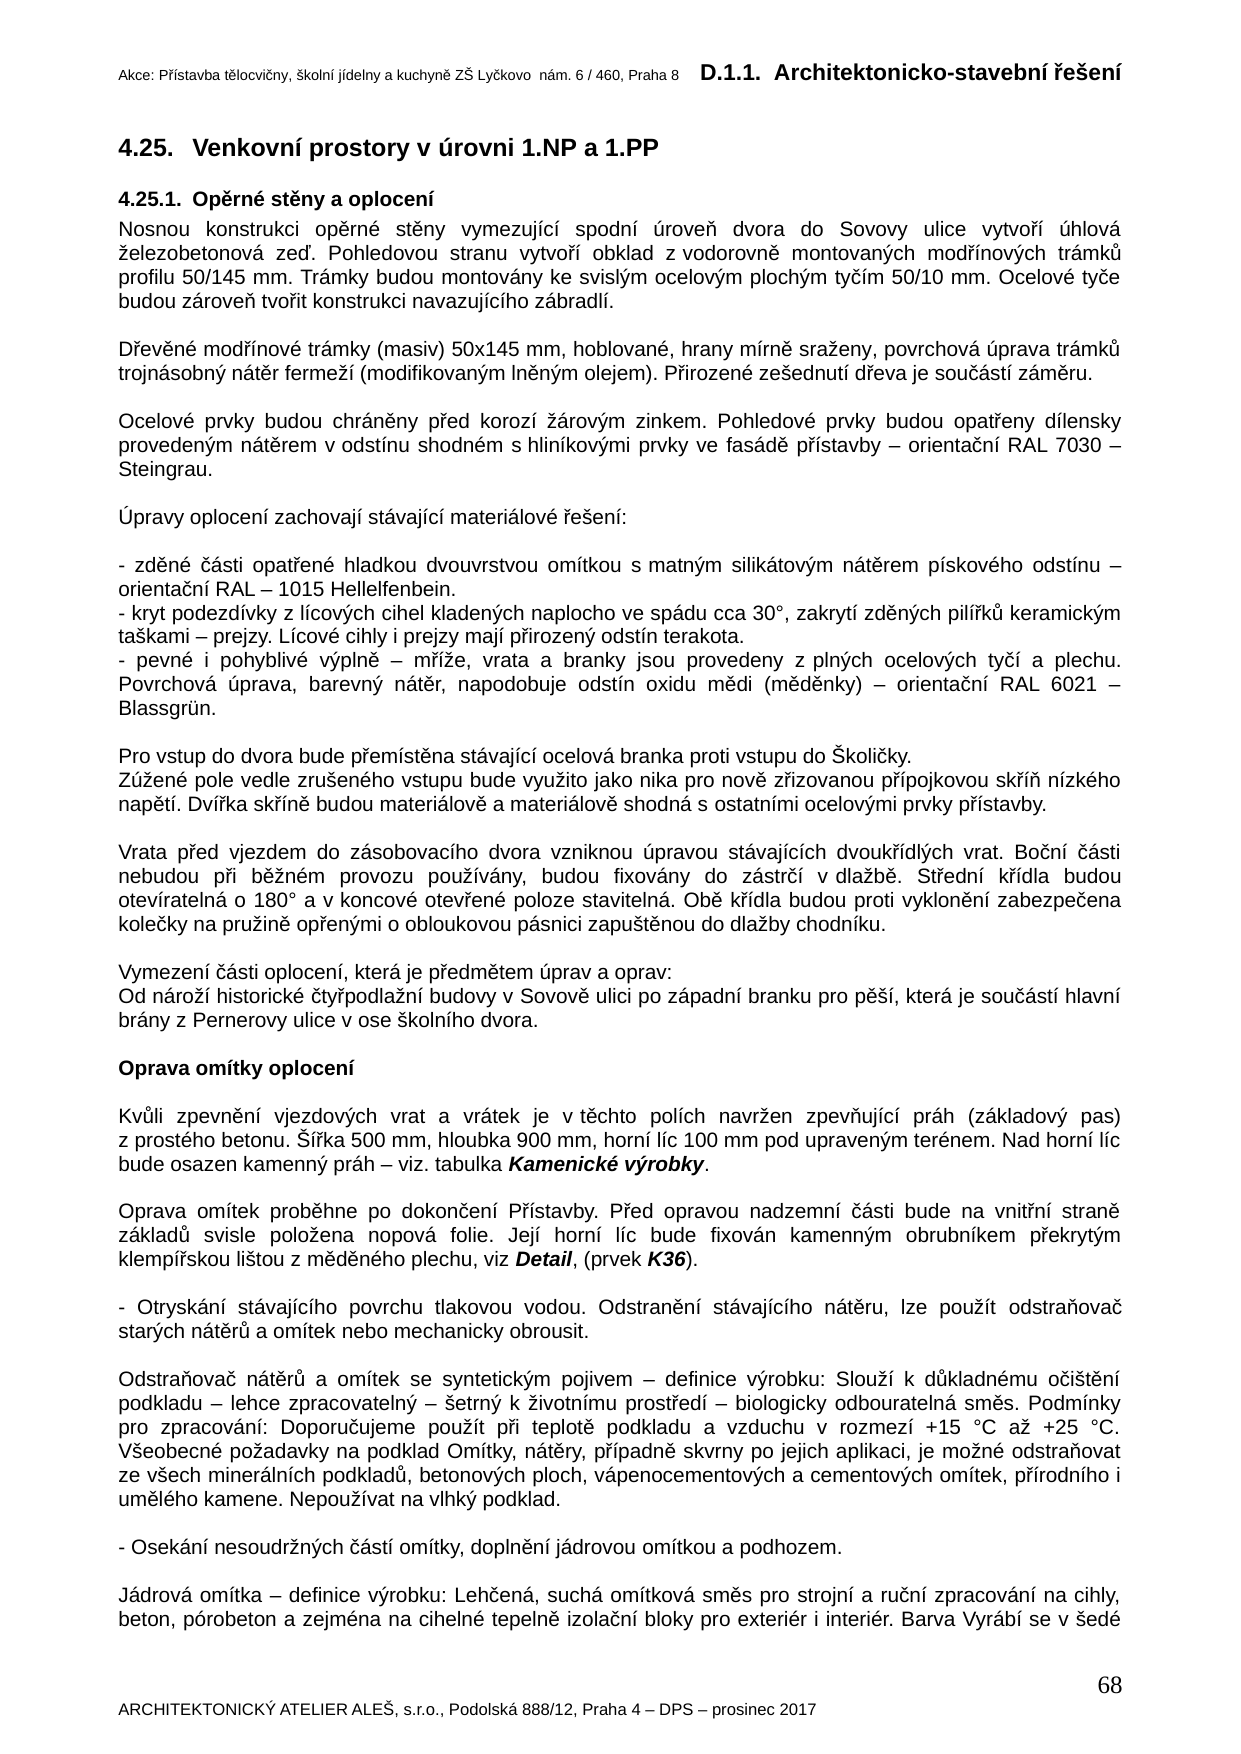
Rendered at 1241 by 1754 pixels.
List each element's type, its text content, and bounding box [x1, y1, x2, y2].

text Zúžené pole vedle zrušeného vstupu bude využito jako nika pro nově zřizovanou přípojkovou skříň nízkého napětí. Dvířka skříně budou materiálově a materiálově shodná s ostatními ocelovými prvky přístavby. [118, 768, 1122, 816]
text - kryt podezdívky z lícových cihel kladených naplocho ve spádu cca 30°, zakrytí zděných pilířků keramickým taškami – prejzy. Lícové cihly i prejzy mají přirozený odstín terakota. [118, 600, 1122, 648]
text Ocelové prvky budou chráněny před korozí žárovým zinkem. Pohledové prvky budou opatřeny dílensky provedeným nátěrem v odstínu shodném s hliníkovými prvky ve fasádě přístavby – orientační RAL 7030 – Steingrau. [118, 409, 1122, 481]
text Vrata před vjezdem do zásobovacího dvora vzniknou úpravou stávajících dvoukřídlých vrat. Boční části nebudou při běžném provozu používány, budou fixovány do zástrčí v dlažbě. Střední křídla budou otevíratelná o 180° a v koncové otevřené poloze stavitelná. Obě křídla budou proti vyklonění zabezpečena kolečky na pružině opřenými o obloukovou pásnici zapuštěnou do dlažby chodníku. [118, 840, 1122, 936]
text - zděné části opatřené hladkou dvouvrstvou omítkou s matným silikátovým nátěrem pískového odstínu – orientační RAL – 1015 Hellelfenbein. [118, 552, 1122, 600]
text - pevné i pohyblivé výplně – mříže, vrata a branky jsou provedeny z plných ocelových tyčí a plechu. Povrchová úprava, barevný nátěr, napodobuje odstín oxidu mědi (měděnky) – orientační RAL 6021 – Blassgrün. [118, 648, 1122, 720]
text - Osekání nesoudržných částí omítky, doplnění jádrovou omítkou a podhozem. [118, 1535, 1122, 1559]
text Od nároží historické čtyřpodlažní budovy v Sovově ulici po západní branku pro pěší, která je součástí hlavní brány z Pernerovy ulice v ose školního dvora. [118, 984, 1122, 1032]
text Oprava omítek proběhne po dokončení Přístavby. Před opravou nadzemní části bude na vnitřní straně základů svisle položena nopová folie. Její horní líc bude fixován kamenným obrubníkem překrytým klempířskou lištou z měděného plechu, viz Detail, (prvek K36). [118, 1199, 1122, 1271]
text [118, 1583, 1122, 1631]
text Vymezení části oplocení, která je předmětem úprav a oprav: [118, 960, 1122, 984]
text Pro vstup do dvora bude přemístěna stávající ocelová branka proti vstupu do Školičky. [118, 744, 1122, 768]
text - Otryskání stávajícího povrchu tlakovou vodou. Odstranění stávajícího nátěru, lze použít odstraňovač starých nátěrů a omítek nebo mechanicky obrousit. [118, 1295, 1122, 1343]
text Kvůli zpevnění vjezdových vrat a vrátek je v těchto polích navržen zpevňující práh (základový pas) z prostého betonu. Šířka 500 mm, hloubka 900 mm, horní líc 100 mm pod upraveným terénem. Nad horní líc bude osazen kamenný práh – viz. tabulka Kamenické výrobky. [118, 1103, 1122, 1175]
text Oprava omítky oplocení [118, 1056, 1122, 1079]
text Opěrné stěny a oplocení [118, 187, 1122, 211]
text Úpravy oplocení zachovají stávající materiálové řešení: [118, 504, 1122, 528]
text Odstraňovač nátěrů a omítek se syntetickým pojivem – definice výrobku: Slouží k důkladnému očištění podkladu – lehce zpracovatelný – šetrný k životnímu prostředí – biologicky odbouratelná směs. Podmínky pro zpracování: Doporučujeme použít při teplotě podkladu a vzduchu v rozmezí +15 °C až +25 °C. Všeobecné požadavky na podklad Omítky, nátěry, případně skvrny po jejich aplikaci, je možné odstraňovat ze všech minerálních podkladů, betonových ploch, vápenocementových a cementových omítek, přírodního i umělého kamene. Nepoužívat na vlhký podklad. [118, 1367, 1122, 1511]
text Nosnou konstrukci opěrné stěny vymezující spodní úroveň dvora do Sovovy ulice vytvoří úhlová železobetonová zeď. Pohledovou stranu vytvoří obklad z vodorovně montovaných modřínových trámků profilu 50/145 mm. Trámky budou montovány ke svislým ocelovým plochým tyčím 50/10 mm. Ocelové tyče budou zároveň tvořit konstrukci navazujícího zábradlí. [118, 217, 1122, 313]
text Dřevěné modřínové trámky (masiv) 50x145 mm, hoblované, hrany mírně sraženy, povrchová úprava trámků trojnásobný nátěr fermeží (modifikovaným lněným olejem). Přirozené zešednutí dřeva je součástí záměru. [118, 337, 1122, 385]
text Venkovní prostory v úrovni 1.NP a 1.PP [118, 133, 1122, 162]
